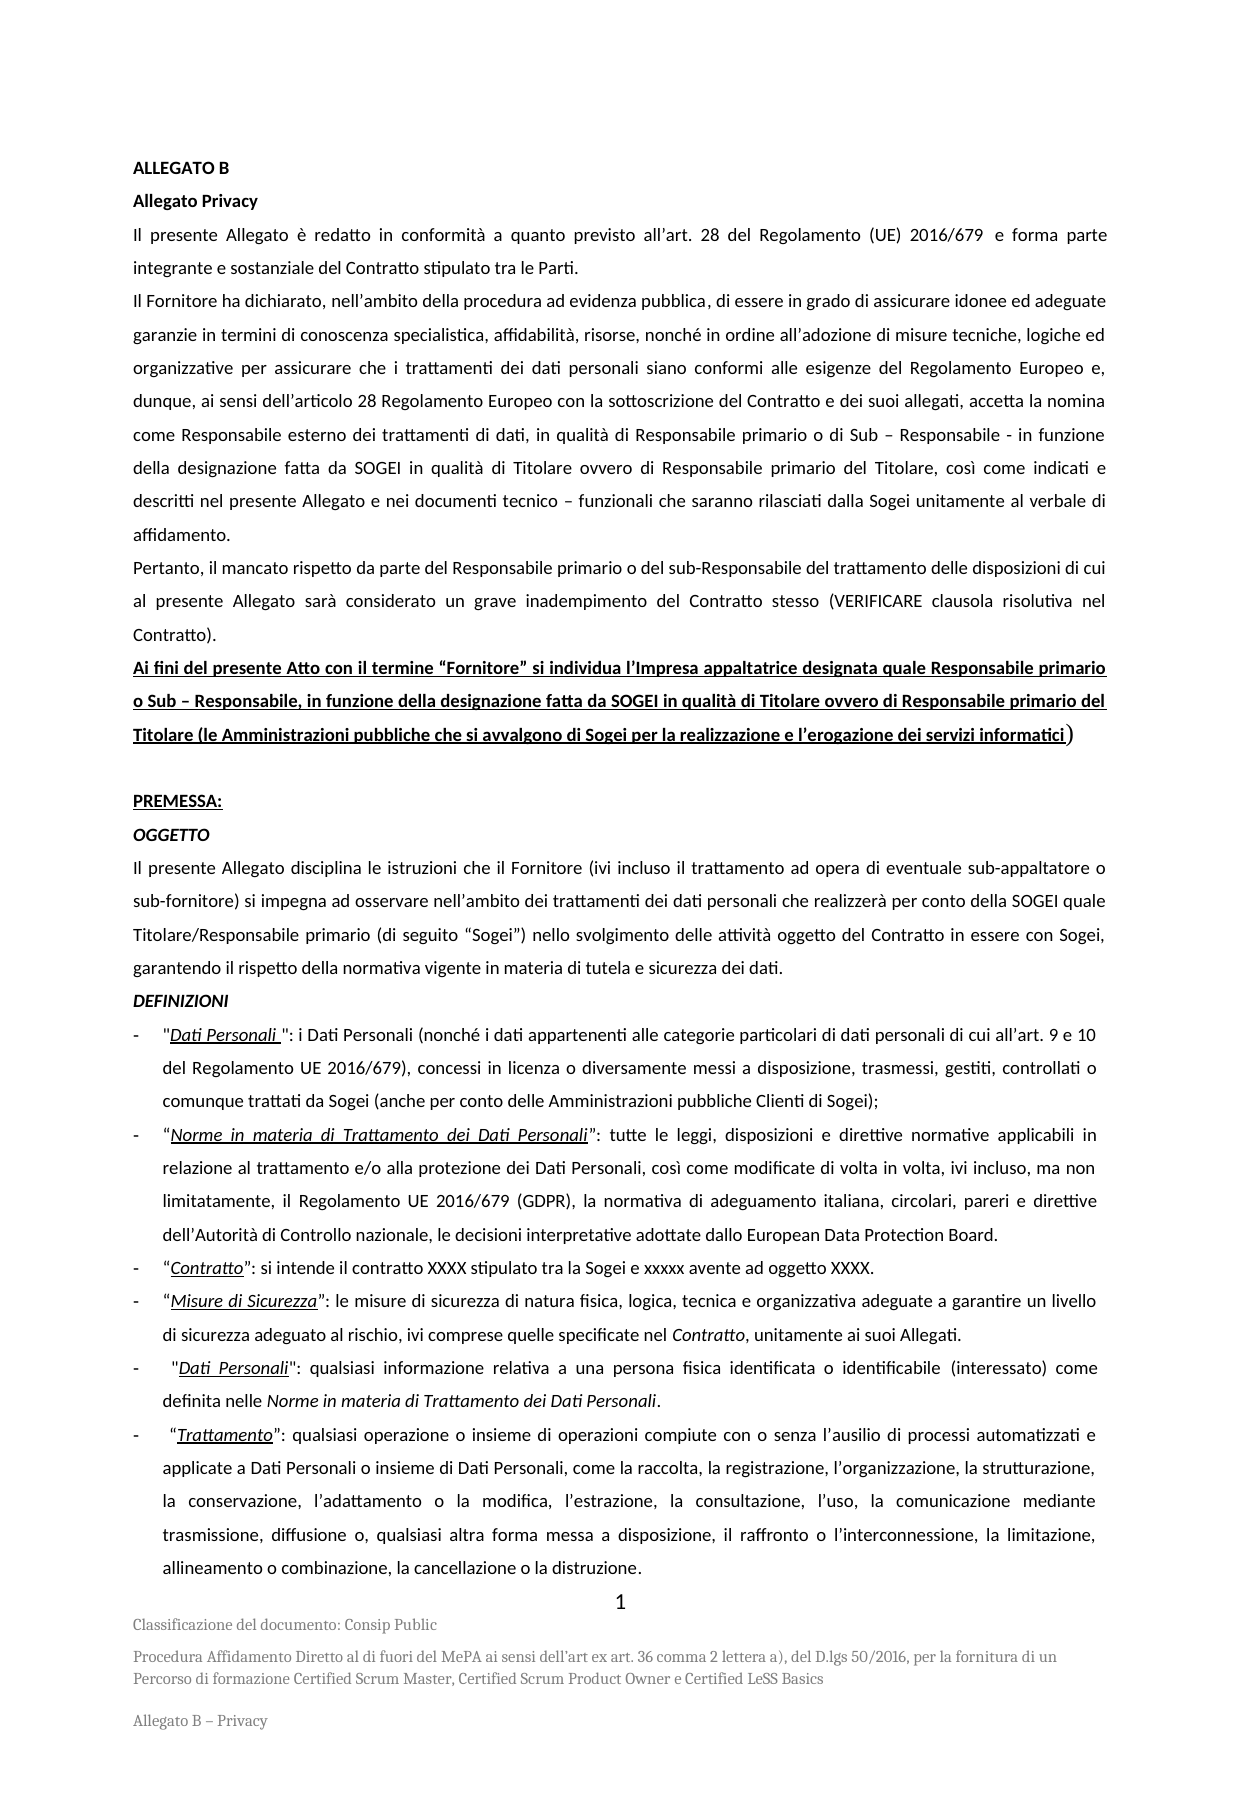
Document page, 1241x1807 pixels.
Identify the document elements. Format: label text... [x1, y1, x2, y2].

list “Misure di Sicurezza”: le misure di sicurezza di natura fisica, logica, tecnica e organizzativa adeguate a garantire un livello di sicurezza adeguato al rischio, ivi comprese quelle specificate nel Contratto, unitamente ai suoi Allegati. [133, 1281, 1098, 1348]
text Ai fini del presente Atto con il termine “Fornitore” si individua l’Impresa appaltatrice designata quale Responsabile primario o Sub – Responsabile, in funzione della designazione fatta da SOGEI in qualità di Titolare ovvero di Responsabile primario del Titolare (le Amministrazioni pubbliche che si avvalgono di Sogei per la realizzazione e l’erogazione dei servizi informatici) [133, 710, 1107, 748]
text Ai fini del presente Atto con il termine “Fornitore” si individua l’Impresa appaltatrice designata quale Responsabile primario o Sub – Responsabile, in funzione della designazione fatta da SOGEI in qualità di Titolare ovvero di Responsabile primario del Titolare (le Amministrazioni pubbliche che si avvalgono di Sogei per la realizzazione e l’erogazione dei servizi informatici) [133, 677, 1107, 709]
text Il presente Allegato disciplina le istruzioni che il Fornitore (ivi incluso il trattamento ad opera di eventuale sub-appaltatore o sub-fornitore) si impegna ad osservare nell’ambito dei trattamenti dei dati personali che realizzerà per conto della SOGEI quale Titolare/Responsabile primario (di seguito “Sogei”) nello svolgimento delle attività oggetto del Contratto in essere con Sogei, garantendo il rispetto della normativa vigente in materia di tutela e sicurezza dei dati. [133, 848, 1107, 981]
text OGGETTO [133, 814, 1107, 848]
text PREMESSA: [133, 781, 1107, 814]
text ALLEGATO B [133, 148, 1107, 181]
list “Norme in materia di Trattamento dei Dati Personali”: tutte le leggi, disposizioni e direttive normative applicabili in relazione al trattamento e/o alla protezione dei Dati Personali, così come modificate di volta in volta, ivi incluso, ma non limitatamente, il Regolamento UE 2016/679 (GDPR), la normativa di adeguamento italiana, circolari, pareri e direttive dell’Autorità di Controllo nazionale, le decisioni interpretative adottate dallo European Data Protection Board. [133, 1114, 1098, 1248]
text Il Fornitore ha dichiarato, nell’ambito della procedura ad evidenza pubblica, di essere in grado di assicurare idonee ed adeguate garanzie in termini di conoscenza specialistica, affidabilità, risorse, nonché in ordine all’adozione di misure tecniche, logiche ed organizzative per assicurare che i trattamenti dei dati personali siano conformi alle esigenze del Regolamento Europeo e, dunque, ai sensi dell’articolo 28 Regolamento Europeo con la sottoscrizione del Contratto e dei suoi allegati, accetta la nomina come Responsabile esterno dei trattamenti di dati, in qualità di Responsabile primario o di Sub – Responsabile - in funzione della designazione fatta da SOGEI in qualità di Titolare ovvero di Responsabile primario del Titolare, così come indicati e descritti nel presente Allegato e nei documenti tecnico – funzionali che saranno rilasciati dalla Sogei unitamente al verbale di affidamento. [133, 281, 1107, 548]
list "Dati Personali ": i Dati Personali (nonché i dati appartenenti alle categorie particolari di dati personali di cui all’art. 9 e 10 del Regolamento UE 2016/679), concessi in licenza o diversamente messi a disposizione, trasmessi, gestiti, controllati o comunque trattati da Sogei (anche per conto delle Amministrazioni pubbliche Clienti di Sogei); [133, 1014, 1098, 1114]
text Ai fini del presente Atto con il termine “Fornitore” si individua l’Impresa appaltatrice designata quale Responsabile primario o Sub – Responsabile, in funzione della designazione fatta da SOGEI in qualità di Titolare ovvero di Responsabile primario del Titolare (le Amministrazioni pubbliche che si avvalgono di Sogei per la realizzazione e l’erogazione dei servizi informatici) [133, 648, 1107, 676]
list “Trattamento”: qualsiasi operazione o insieme di operazioni compiute con o senza l’ausilio di processi automatizzati e applicate a Dati Personali o insieme di Dati Personali, come la raccolta, la registrazione, l’organizzazione, la strutturazione, la conservazione, l’adattamento o la modifica, l’estrazione, la consultazione, l’uso, la comunicazione mediante trasmissione, diffusione o, qualsiasi altra forma messa a disposizione, il raffronto o l’interconnessione, la limitazione, allineamento o combinazione, la cancellazione o la distruzione. [133, 1414, 1098, 1581]
text DEFINIZIONI [133, 981, 1107, 1014]
list "Dati Personali": qualsiasi informazione relativa a una persona fisica identificata o identificabile (interessato) come definita nelle Norme in materia di Trattamento dei Dati Personali. [133, 1348, 1098, 1414]
text Pertanto, il mancato rispetto da parte del Responsabile primario o del sub-Responsabile del trattamento delle disposizioni di cui al presente Allegato sarà considerato un grave inadempimento del Contratto stesso (VERIFICARE clausola risolutiva nel Contratto). [133, 548, 1107, 648]
list “Contratto”: si intende il contratto XXXX stipulato tra la Sogei e xxxxx avente ad oggetto XXXX. [133, 1248, 1098, 1281]
text Allegato Privacy [133, 181, 1107, 214]
text Il presente Allegato è redatto in conformità a quanto previsto all’art. 28 del Regolamento (UE) 2016/679 e forma parte integrante e sostanziale del Contratto stipulato tra le Parti. [133, 214, 1107, 281]
